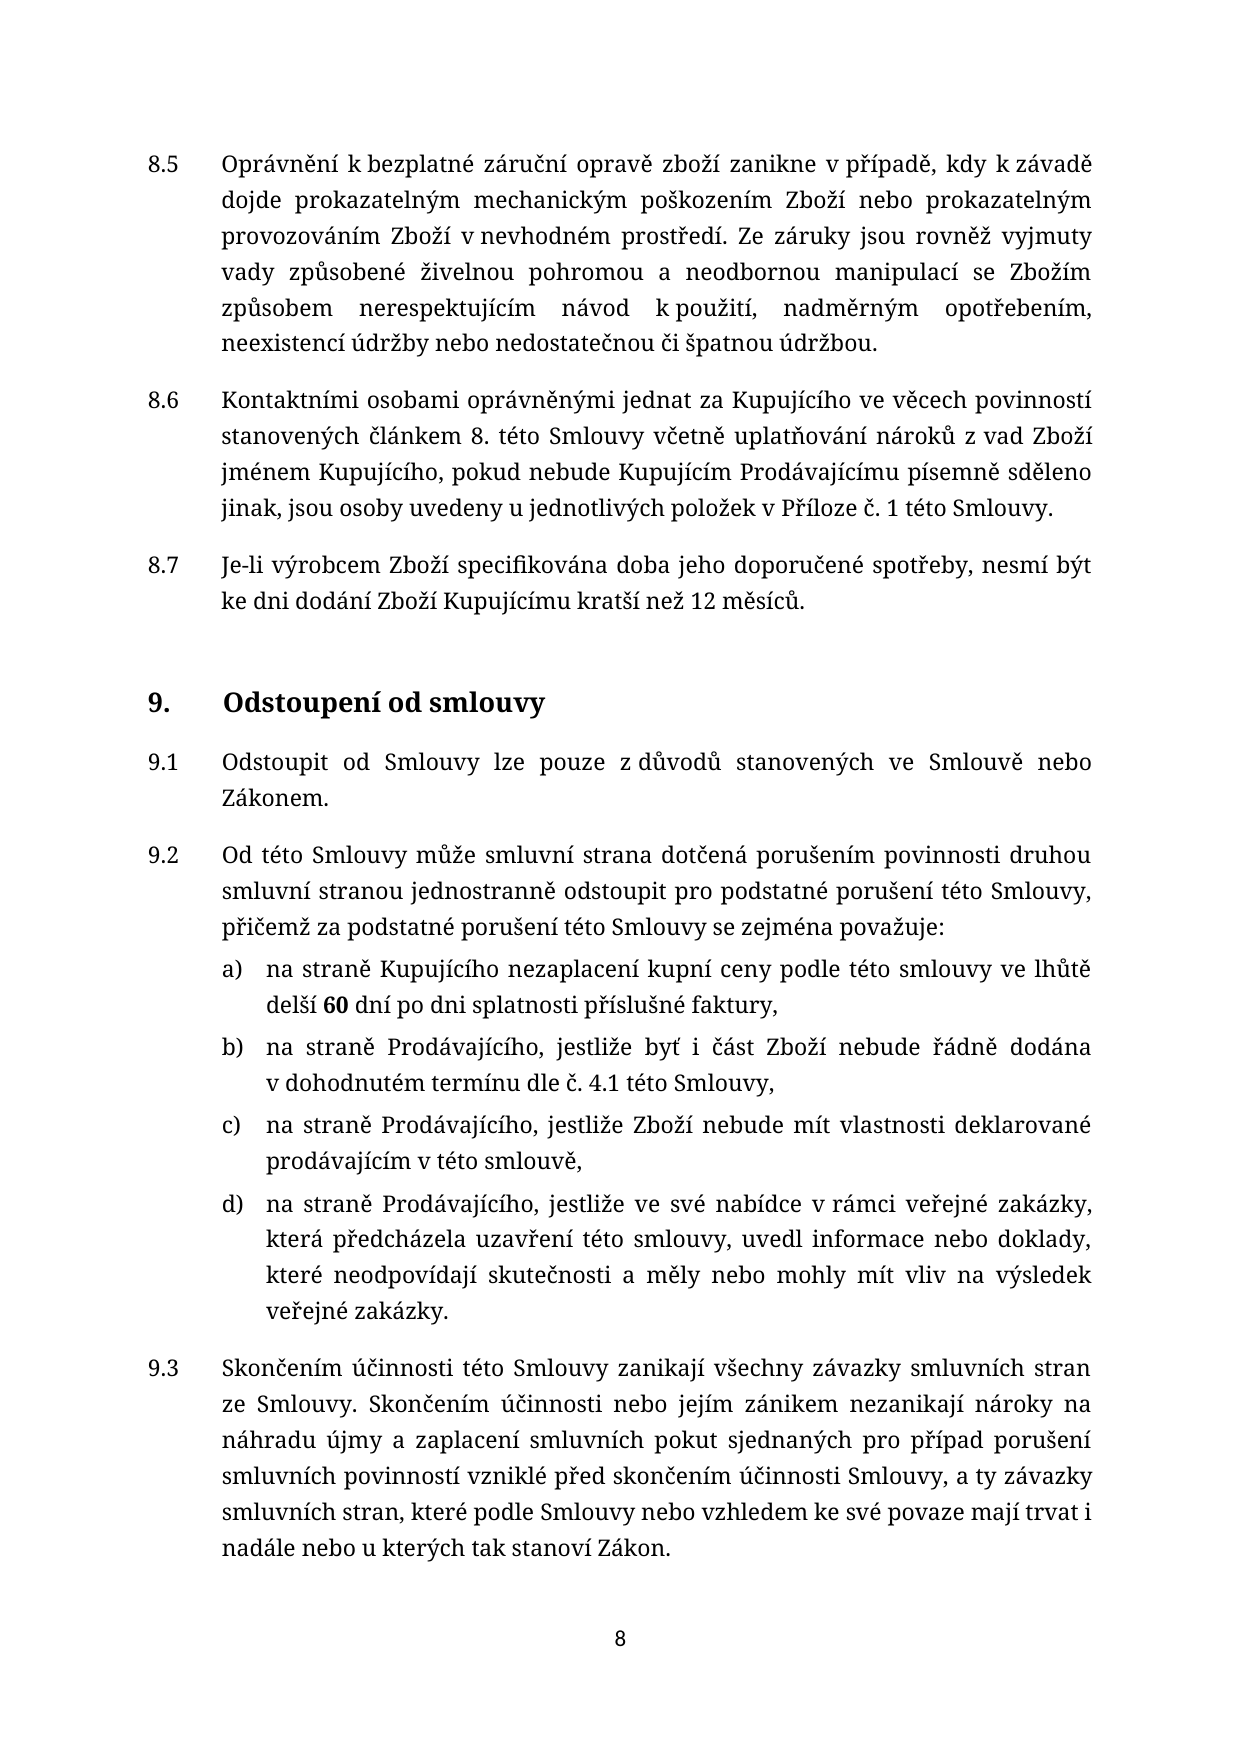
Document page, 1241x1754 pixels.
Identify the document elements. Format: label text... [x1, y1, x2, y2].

list Od této Smlouvy může smluvní strana dotčená porušením povinnosti druhou smluvní stranou jednostranně odstoupit pro podstatné porušení této Smlouvy, přičemž za podstatné porušení této Smlouvy se zejména považuje: [148, 839, 1092, 942]
list na straně Kupujícího nezaplacení kupní ceny podle této smlouvy ve lhůtě delší 60 dní po dni splatnosti příslušné faktury, [222, 953, 1092, 1020]
list na straně Prodávajícího, jestliže ve své nabídce v rámci veřejné zakázky, která předcházela uzavření této smlouvy, uvedl informace nebo doklady, které neodpovídají skutečnosti a měly nebo mohly mít vliv na výsledek veřejné zakázky. [222, 1187, 1092, 1327]
list Odstoupení od smlouvy [148, 683, 1092, 720]
text 8.6 Kontaktními osobami oprávněnými jednat za Kupujícího ve věcech povinností stanovených článkem 8. této Smlouvy včetně uplatňování nároků z vad Zboží jménem Kupujícího, pokud nebude Kupujícím Prodávajícímu písemně sděleno jinak, jsou osoby uvedeny u jednotlivých položek v Příloze č. 1 této Smlouvy. [148, 384, 1092, 523]
text 8.7 Je-li výrobcem Zboží specifikována doba jeho doporučené spotřeby, nesmí být ke dni dodání Zboží Kupujícímu kratší než 12 měsíců. [148, 549, 1092, 616]
list na straně Prodávajícího, jestliže Zboží nebude mít vlastnosti deklarované prodávajícím v této smlouvě, [222, 1109, 1092, 1177]
text 8.5 Oprávnění k bezplatné záruční opravě zboží zanikne v případě, kdy k závadě dojde prokazatelným mechanickým poškozením Zboží nebo prokazatelným provozováním Zboží v nevhodném prostředí. Ze záruky jsou rovněž vyjmuty vady způsobené živelnou pohromou a neodbornou manipulací se Zbožím způsobem nerespektujícím návod k použití, nadměrným opotřebením, neexistencí údržby nebo nedostatečnou či špatnou údržbou. [148, 148, 1092, 359]
list Odstoupit od Smlouvy lze pouze z důvodů stanovených ve Smlouvě nebo Zákonem. [148, 746, 1092, 813]
list na straně Prodávajícího, jestliže byť i část Zboží nebude řádně dodána v dohodnutém termínu dle č. 4.1 této Smlouvy, [222, 1031, 1092, 1098]
list Skončením účinnosti této Smlouvy zanikají všechny závazky smluvních stran ze Smlouvy. Skončením účinnosti nebo jejím zánikem nezanikají nároky na náhradu újmy a zaplacení smluvních pokut sjednaných pro případ porušení smluvních povinností vzniklé před skončením účinnosti Smlouvy, a ty závazky smluvních stran, které podle Smlouvy nebo vzhledem ke své povaze mají trvat i nadále nebo u kterých tak stanoví Zákon. [148, 1352, 1092, 1563]
